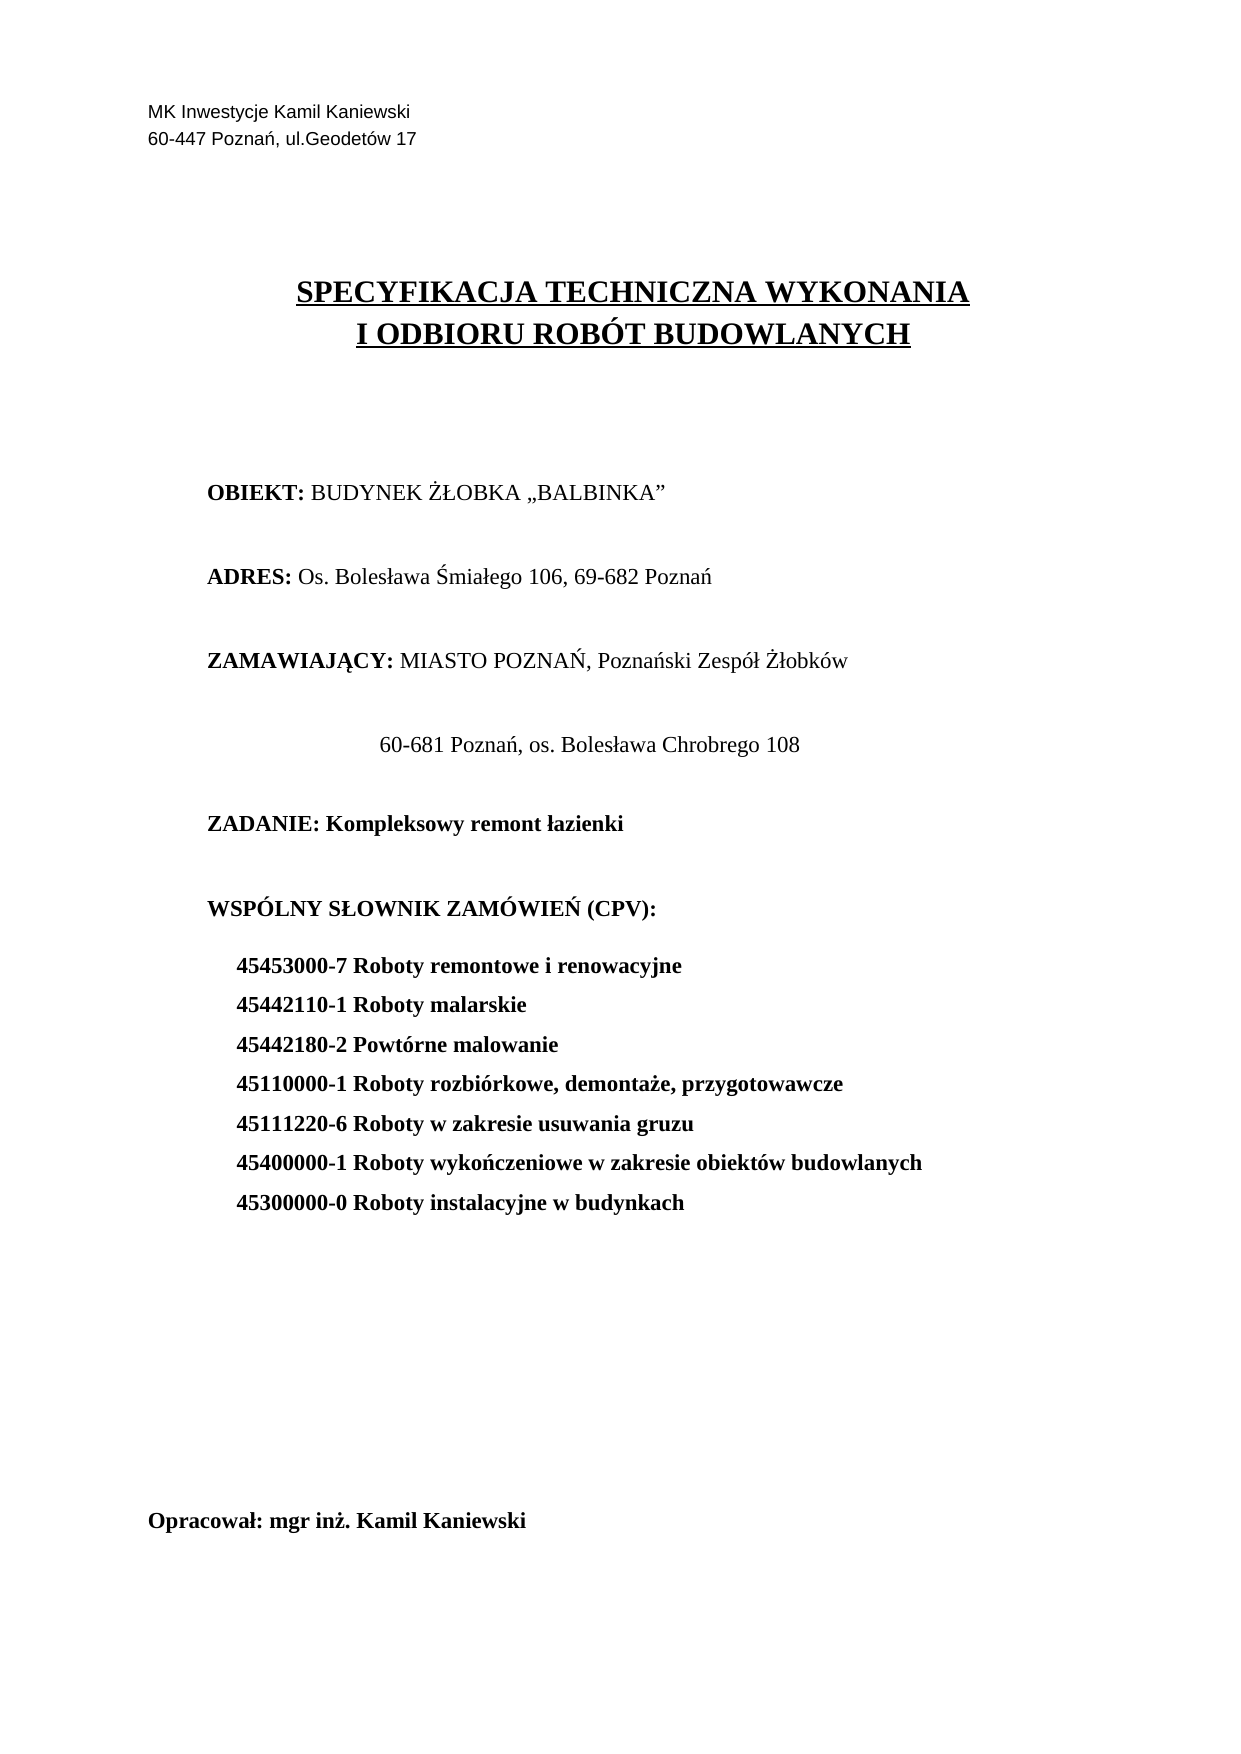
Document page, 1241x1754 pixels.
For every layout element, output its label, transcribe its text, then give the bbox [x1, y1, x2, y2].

text OBIEKT: BUDYNEK ŻŁOBKA „BALBINKA” [148, 479, 1118, 505]
text 60-447 Poznań, ul.Geodetów 17 [148, 128, 1118, 149]
text 60-681 Poznań, os. Bolesława Chrobrego 108 [225, 731, 1118, 758]
text 45300000-0 Roboty instalacyjne w budynkach [236, 1188, 1118, 1294]
text 45442110-1 Roboty malarskie [236, 991, 1118, 1017]
text WSPÓLNY SŁOWNIK ZAMÓWIEŃ (CPV): [148, 894, 1118, 921]
text 45111220-6 Roboty w zakresie usuwania gruzu [236, 1109, 1118, 1136]
text Opracował: mgr inż. Kamil Kaniewski [148, 1508, 1118, 1534]
text MK Inwestycje Kamil Kaniewski [148, 101, 1118, 122]
text 45400000-1 Roboty wykończeniowe w zakresie obiektów budowlanych [236, 1149, 1118, 1175]
text 45442180-2 Powtórne malowanie [236, 1031, 1118, 1057]
text ZAMAWIAJĄCY: MIASTO POZNAŃ, Poznański Zespół Żłobków [207, 647, 1118, 674]
text 45110000-1 Roboty rozbiórkowe, demontaże, przygotowawcze [236, 1070, 1118, 1096]
text ZADANIE: Kompleksowy remont łazienki [148, 810, 1118, 837]
text SPECYFIKACJA TECHNICZNA WYKONANIA I ODBIORU ROBÓT BUDOWLANYCH [148, 273, 1118, 351]
text ADRES: Os. Bolesława Śmiałego 106, 69-682 Poznań [207, 563, 1118, 589]
text 45453000-7 Roboty remontowe i renowacyjne [236, 952, 1118, 978]
